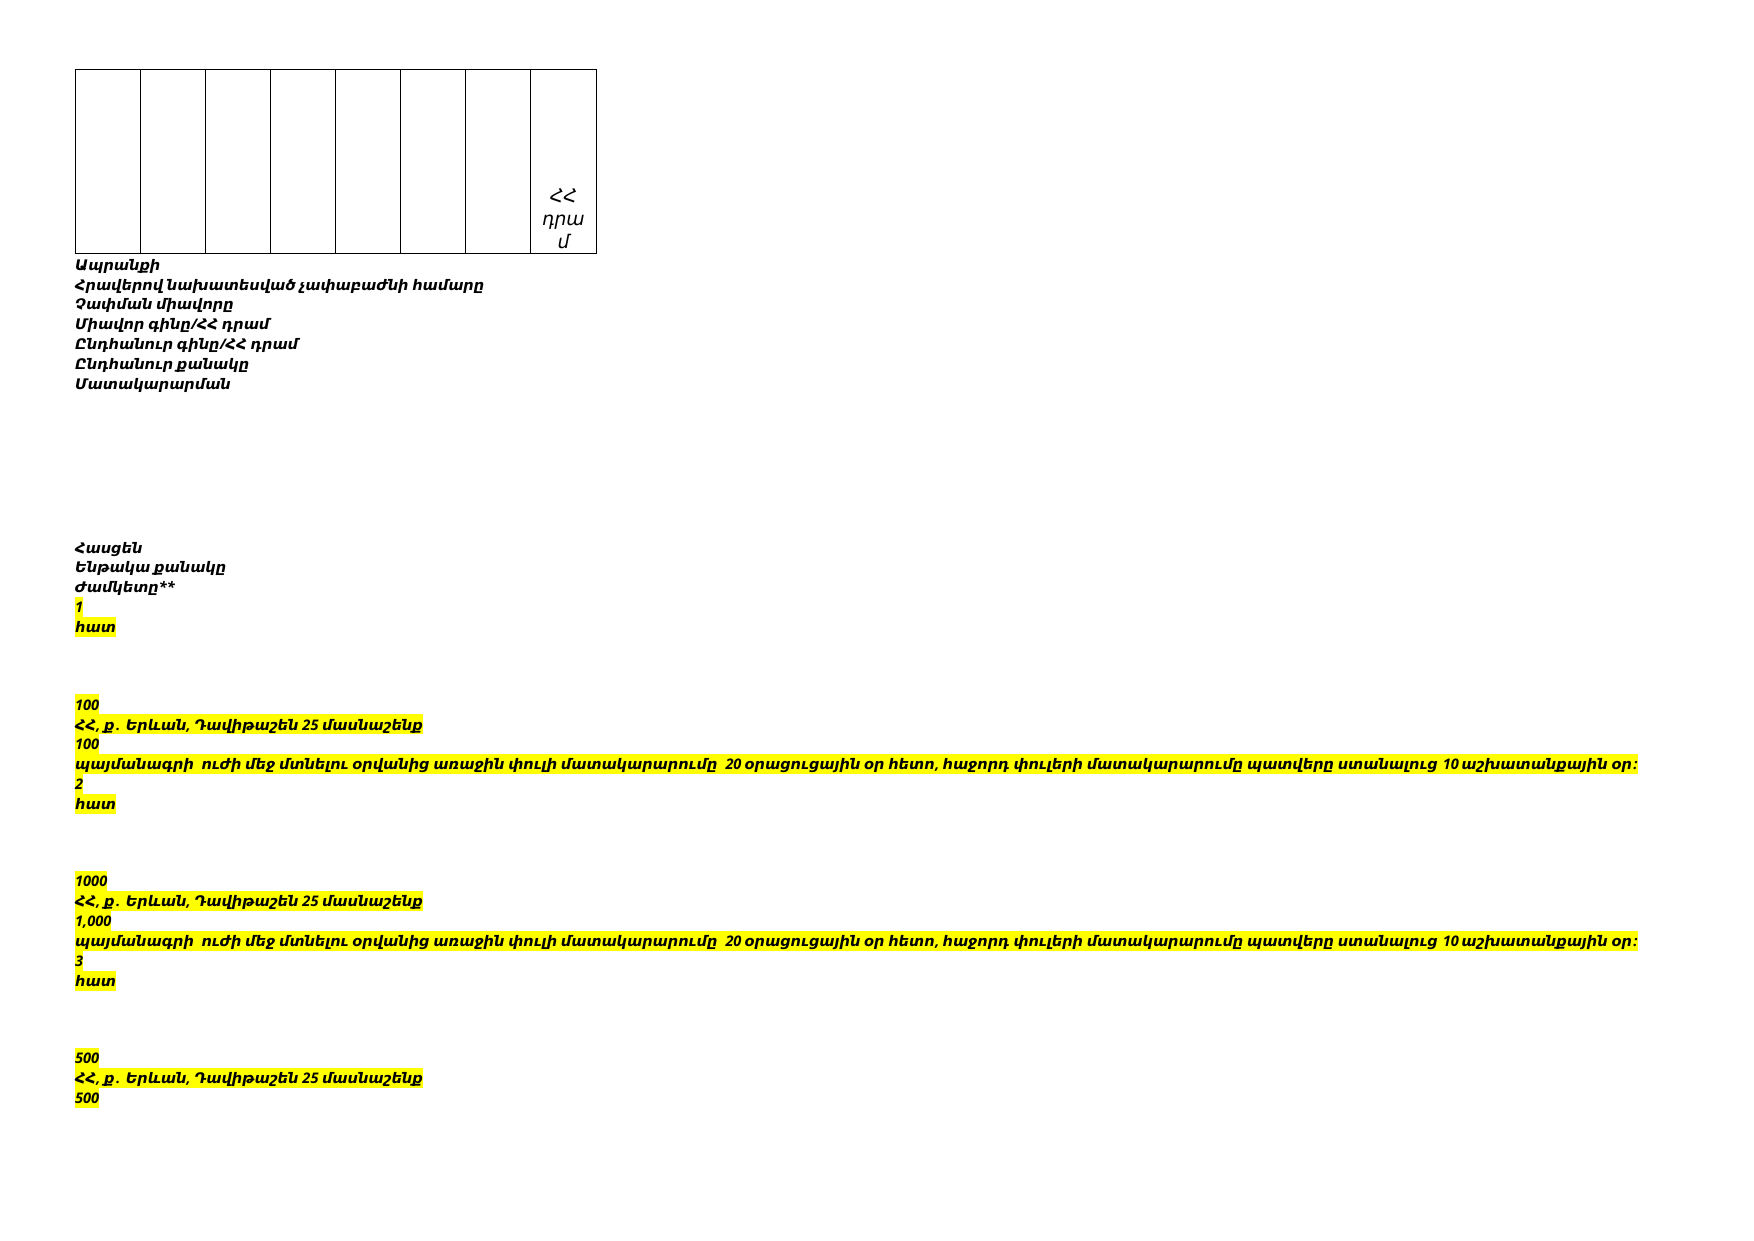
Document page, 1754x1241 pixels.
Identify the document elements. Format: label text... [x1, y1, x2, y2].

text ՀՀ դրամ [542, 70, 585, 253]
